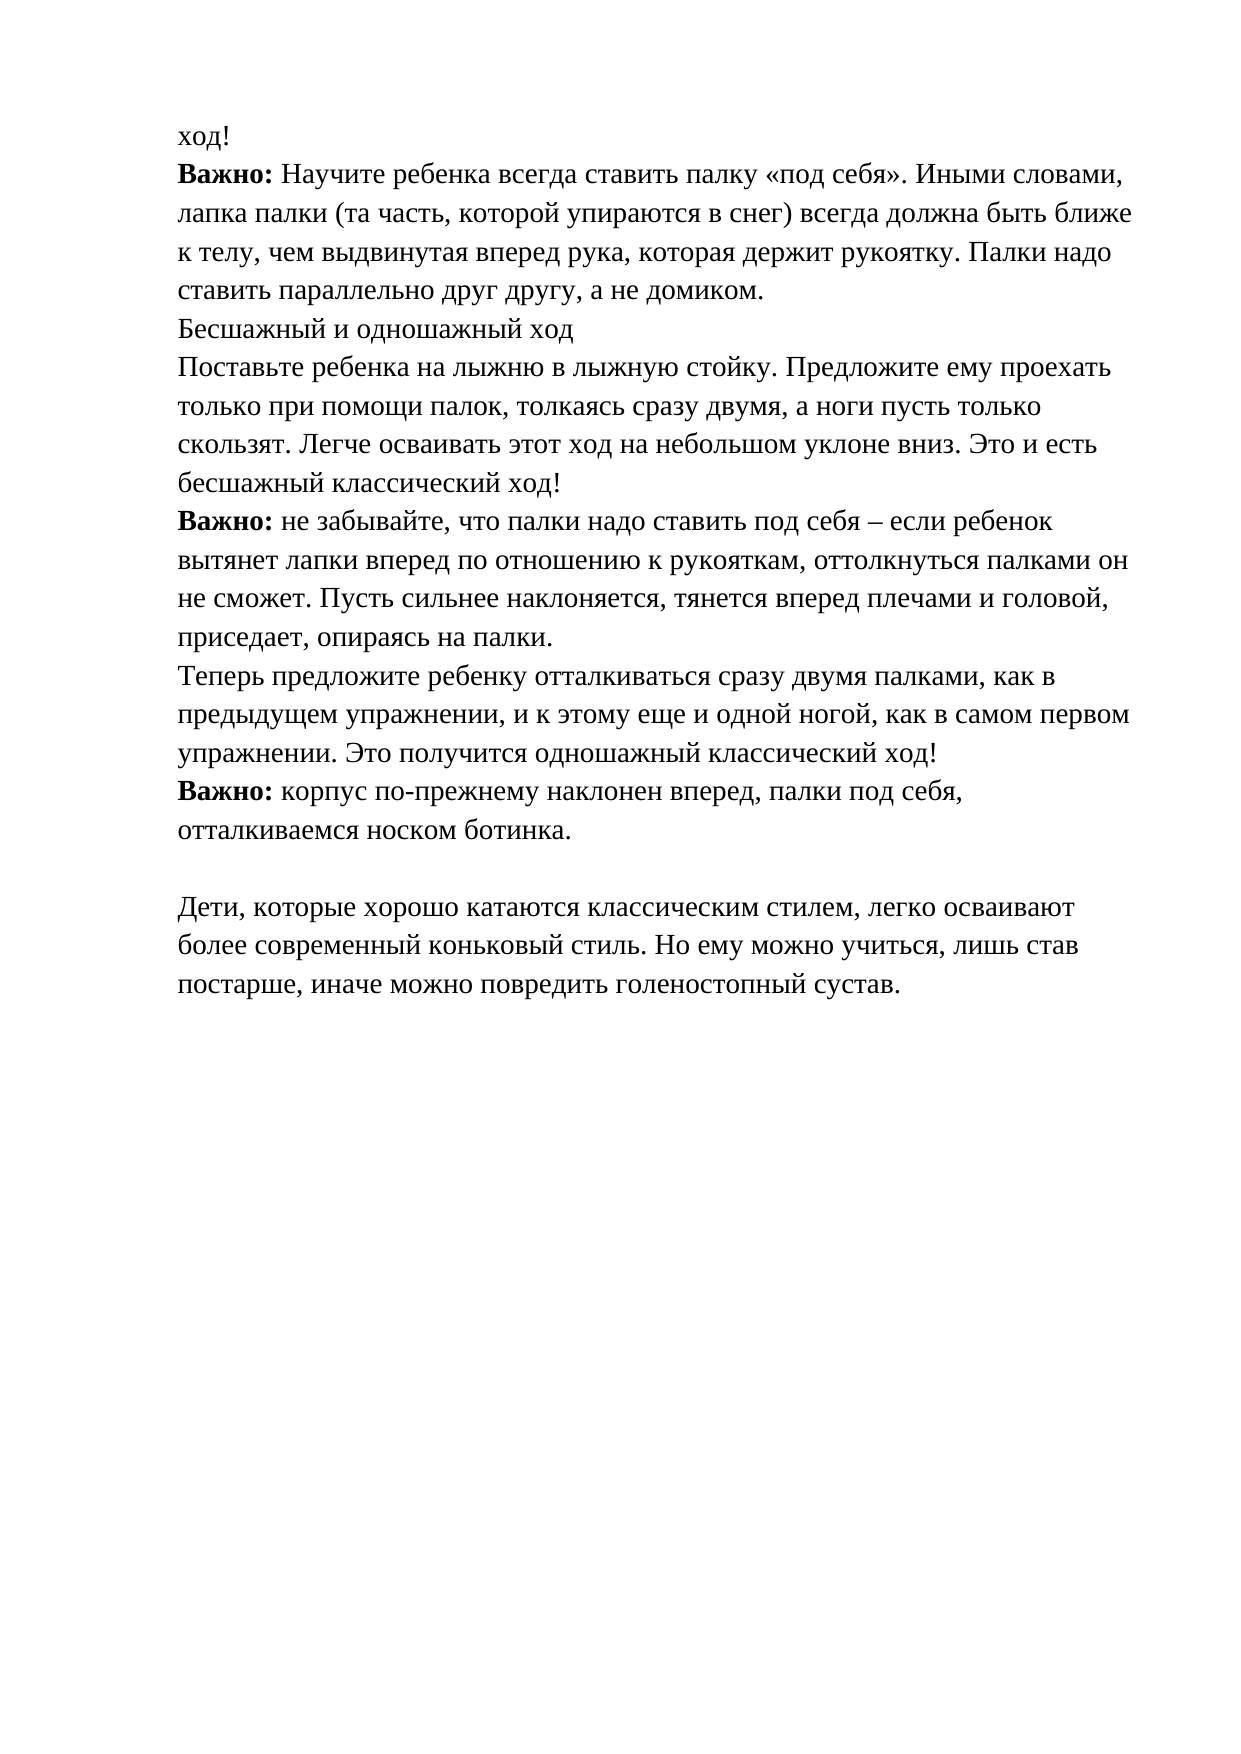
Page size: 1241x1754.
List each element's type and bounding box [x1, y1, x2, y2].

text [177, 118, 1152, 999]
